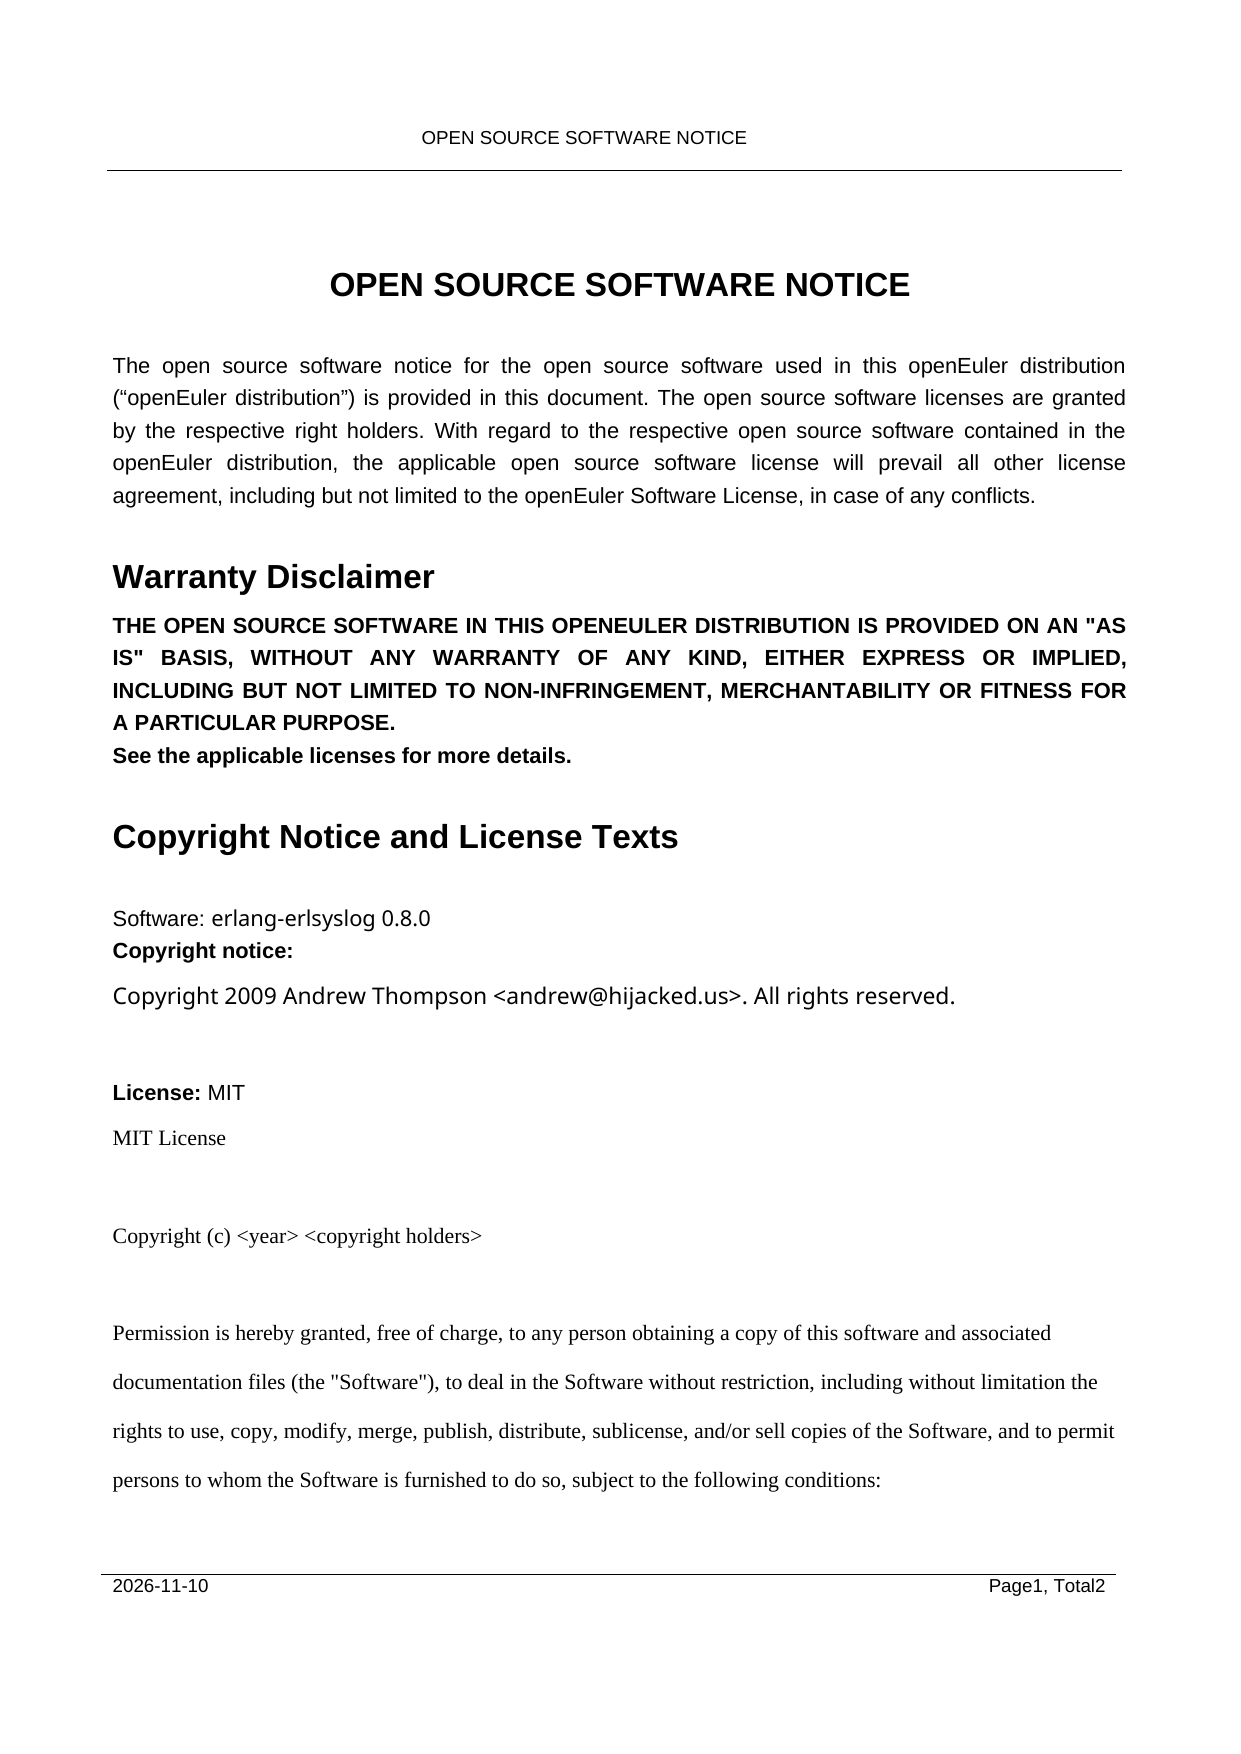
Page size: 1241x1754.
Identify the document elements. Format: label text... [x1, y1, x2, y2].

text Copyright notice: [112, 934, 1128, 966]
text THE OPEN SOURCE SOFTWARE IN THIS OPENEULER DISTRIBUTION IS PROVIDED ON AN "AS IS" BASIS, WITHOUT ANY WARRANTY OF ANY KIND, EITHER EXPRESS OR IMPLIED, INCLUDING BUT NOT LIMITED TO NON-INFRINGEMENT, MERCHANTABILITY OR FITNESS FOR A PARTICULAR PURPOSE. See the applicable licenses for more details. [112, 609, 1128, 771]
text License: MIT [112, 1077, 1128, 1109]
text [112, 1122, 1128, 1495]
text Warranty Disclaimer [112, 544, 1128, 609]
text Copyright Notice and License Texts [112, 804, 1128, 869]
text Software: erlang-erlsyslog 0.8.0 [112, 901, 1128, 934]
text OPEN SOURCE SOFTWARE NOTICE [112, 251, 1128, 316]
text The open source software notice for the open source software used in this openEuler distribution (“openEuler distribution”) is provided in this document. The open source software licenses are granted by the respective right holders. With regard to the respective open source software contained in the openEuler distribution, the applicable open source software license will prevail all other license agreement, including but not limited to the openEuler Software License, in case of any conflicts. [112, 349, 1128, 511]
text Copyright 2009 Andrew Thompson <andrew@hijacked.us>. All rights reserved. [112, 979, 1128, 1060]
